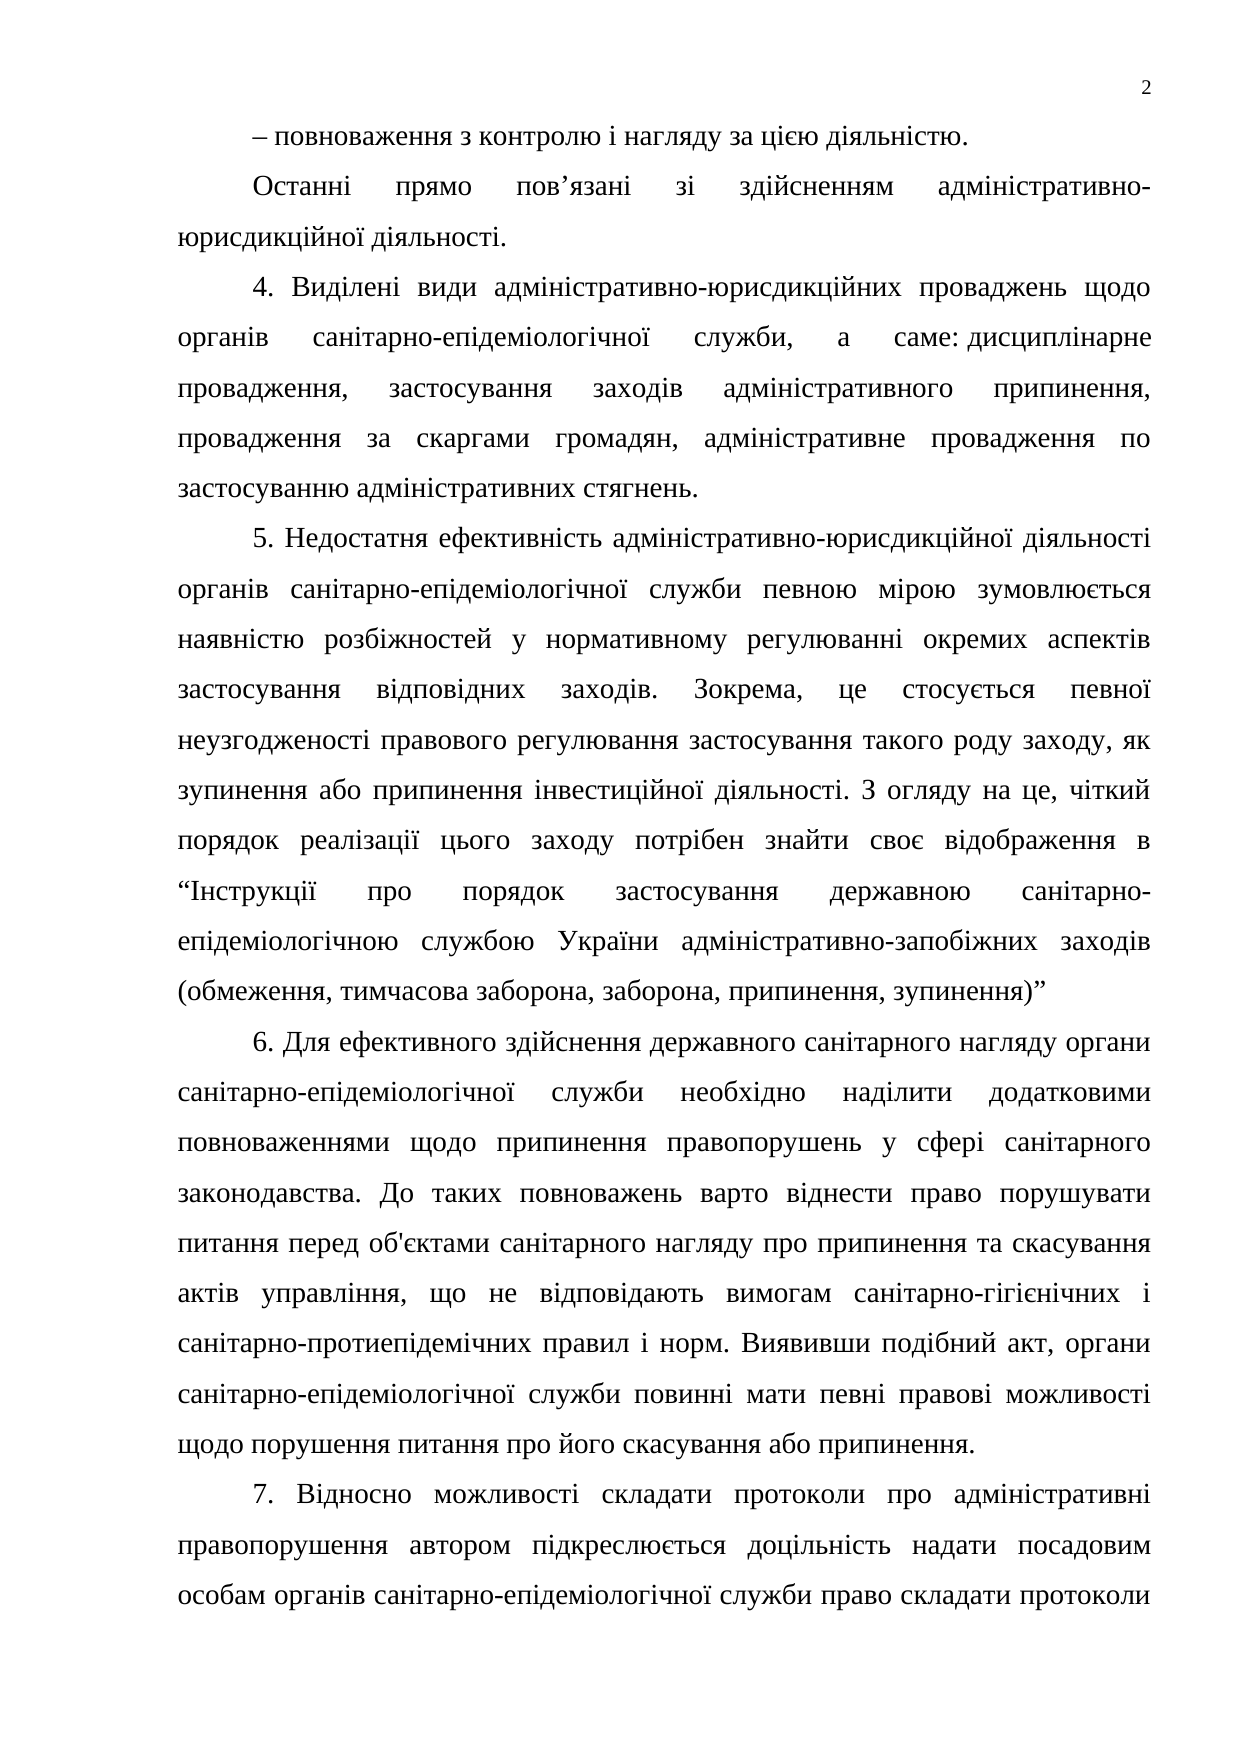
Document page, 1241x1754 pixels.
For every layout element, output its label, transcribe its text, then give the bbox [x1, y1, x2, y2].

text 5. Недостатня ефективність адміністративно-юрисдикційної діяльності органів санітарно-епідеміологічної служби певною мірою зумовлюється наявністю розбіжностей у нормативному регулюванні окремих аспектів застосування відповідних заходів. Зокрема, це стосується певної неузгодженості правового регулювання застосування такого роду заходу, як зупинення або припинення інвестиційної діяльності. З огляду на це, чіткий порядок реалізації цього заходу потрібен знайти своє відображення в “Інструкції про порядок застосування державною санітарно-епідеміологічною службою України адміністративно-запобіжних заходів (обмеження, тимчасова заборона, заборона, припинення, зупинення)” [177, 521, 1152, 1007]
text Останні прямо пов’язані зі здійсненням адміністративно-юрисдикційної діяльності. [177, 168, 1152, 252]
text – повноваження з контролю і нагляду за цією діяльністю. [177, 118, 1152, 152]
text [177, 1477, 1152, 1611]
text 4. Виділені види адміністративно-юрисдикційних проваджень щодо органів санітарно-епідеміологічної служби, а саме: дисциплінарне провадження, застосування заходів адміністративного припинення, провадження за скаргами громадян, адміністративне провадження по застосуванню адміністративних стягнень. [177, 269, 1152, 504]
text 6. Для ефективного здійснення державного санітарного нагляду органи санітарно-епідеміологічної служби необхідно наділити додатковими повноваженнями щодо припинення правопорушень у сфері санітарного законодавства. До таких повноважень варто віднести право порушувати питання перед об'єктами санітарного нагляду про припинення та скасування актів управління, що не відповідають вимогам санітарно-гігієнічних і санітарно-протиепідемічних правил і норм. Виявивши подібний акт, органи санітарно-епідеміологічної служби повинні мати певні правові можливості щодо порушення питання про його скасування або припинення. [177, 1024, 1152, 1460]
